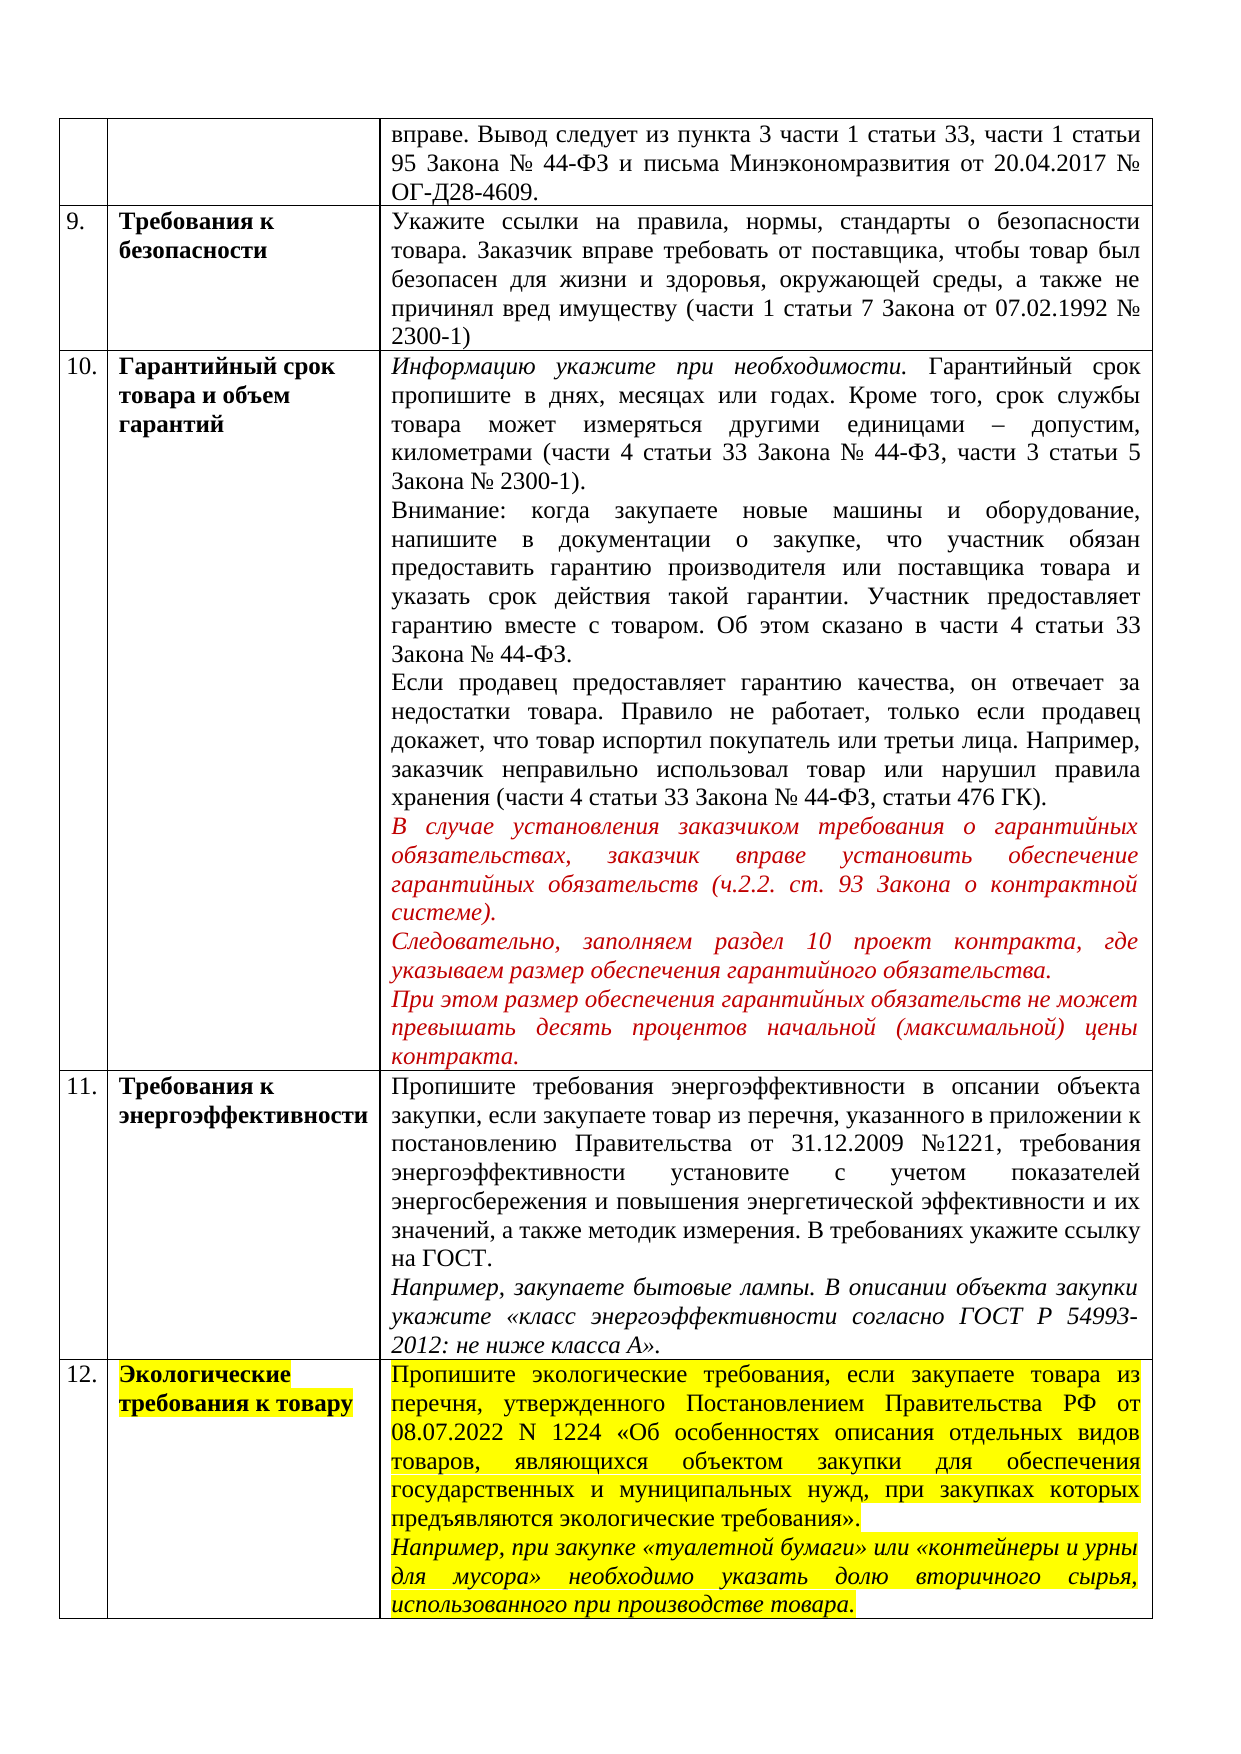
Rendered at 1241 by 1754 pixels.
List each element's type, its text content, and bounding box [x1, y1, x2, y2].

table_cell [60, 206, 107, 350]
table_cell [60, 1071, 107, 1358]
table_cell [108, 119, 379, 205]
table_cell Гарантийный срок товара и объем гарантий [108, 351, 379, 1070]
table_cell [381, 119, 1152, 205]
table_cell [60, 351, 107, 1070]
table_cell Пропишите требования энергоэффективности в опсании объекта закупки, если закупаете товар из перечня, указанного в приложении к постановлению Правительства от 31.12.2009 №1221, требования энергоэффективности установите с учетом показателей энергосбережения и повышения энергетической эффективности и их значений, а также методик измерения. В требованиях укажите ссылку на ГОСТ. Например, закупаете бытовые лампы. В описании объекта закупки укажите «класс энергоэффективности согласно ГОСТ Р 54993-2012: не ниже класса А». [381, 1071, 1152, 1358]
table_cell Укажите ссылки на правила, нормы, стандарты о безопасности товара. Заказчик вправе требовать от поставщика, чтобы товар был безопасен для жизни и здоровья, окружающей среды, а также не причинял вред имуществу (части 1 статьи 7 Закона от 07.02.1992 № 2300-1) [381, 206, 1152, 350]
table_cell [381, 1360, 1152, 1618]
table_cell [60, 119, 107, 205]
table_cell Требования к энергоэффективности [108, 1071, 379, 1358]
table_cell Требования к безопасности [108, 206, 379, 350]
table_cell [60, 1360, 107, 1618]
table_cell Информацию укажите при необходимости. Гарантийный срок пропишите в днях, месяцах или годах. Кроме того, срок службы товара может измеряться другими единицами – допустим, километрами (части 4 статьи 33 Закона № 44-ФЗ, части 3 статьи 5 Закона № 2300-1). Внимание: когда закупаете новые машины и оборудование, напишите в документации о закупке, что участник обязан предоставить гарантию производителя или поставщика товара и указать срок действия такой гарантии. Участник предоставляет гарантию вместе с товаром. Об этом сказано в части 4 статьи 33 Закона № 44-ФЗ. Если продавец предоставляет гарантию качества, он отвечает за недостатки товара. Правило не работает, только если продавец докажет, что товар испортил покупатель или третьи лица. Например, заказчик неправильно использовал товар или нарушил правила хранения (части 4 статьи 33 Закона № 44-ФЗ, статьи 476 ГК). В случае установления заказчиком требования о гарантийных обязательствах, заказчик вправе установить обеспечение гарантийных обязательств (ч.2.2. ст. 93 Закона о контрактной системе). Следовательно, заполняем раздел 10 проект контракта, где указываем размер обеспечения гарантийного обязательства. При этом размер обеспечения гарантийных обязательств не может превышать десять процентов начальной (максимальной) цены контракта. [381, 351, 1152, 1070]
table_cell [108, 1360, 379, 1618]
